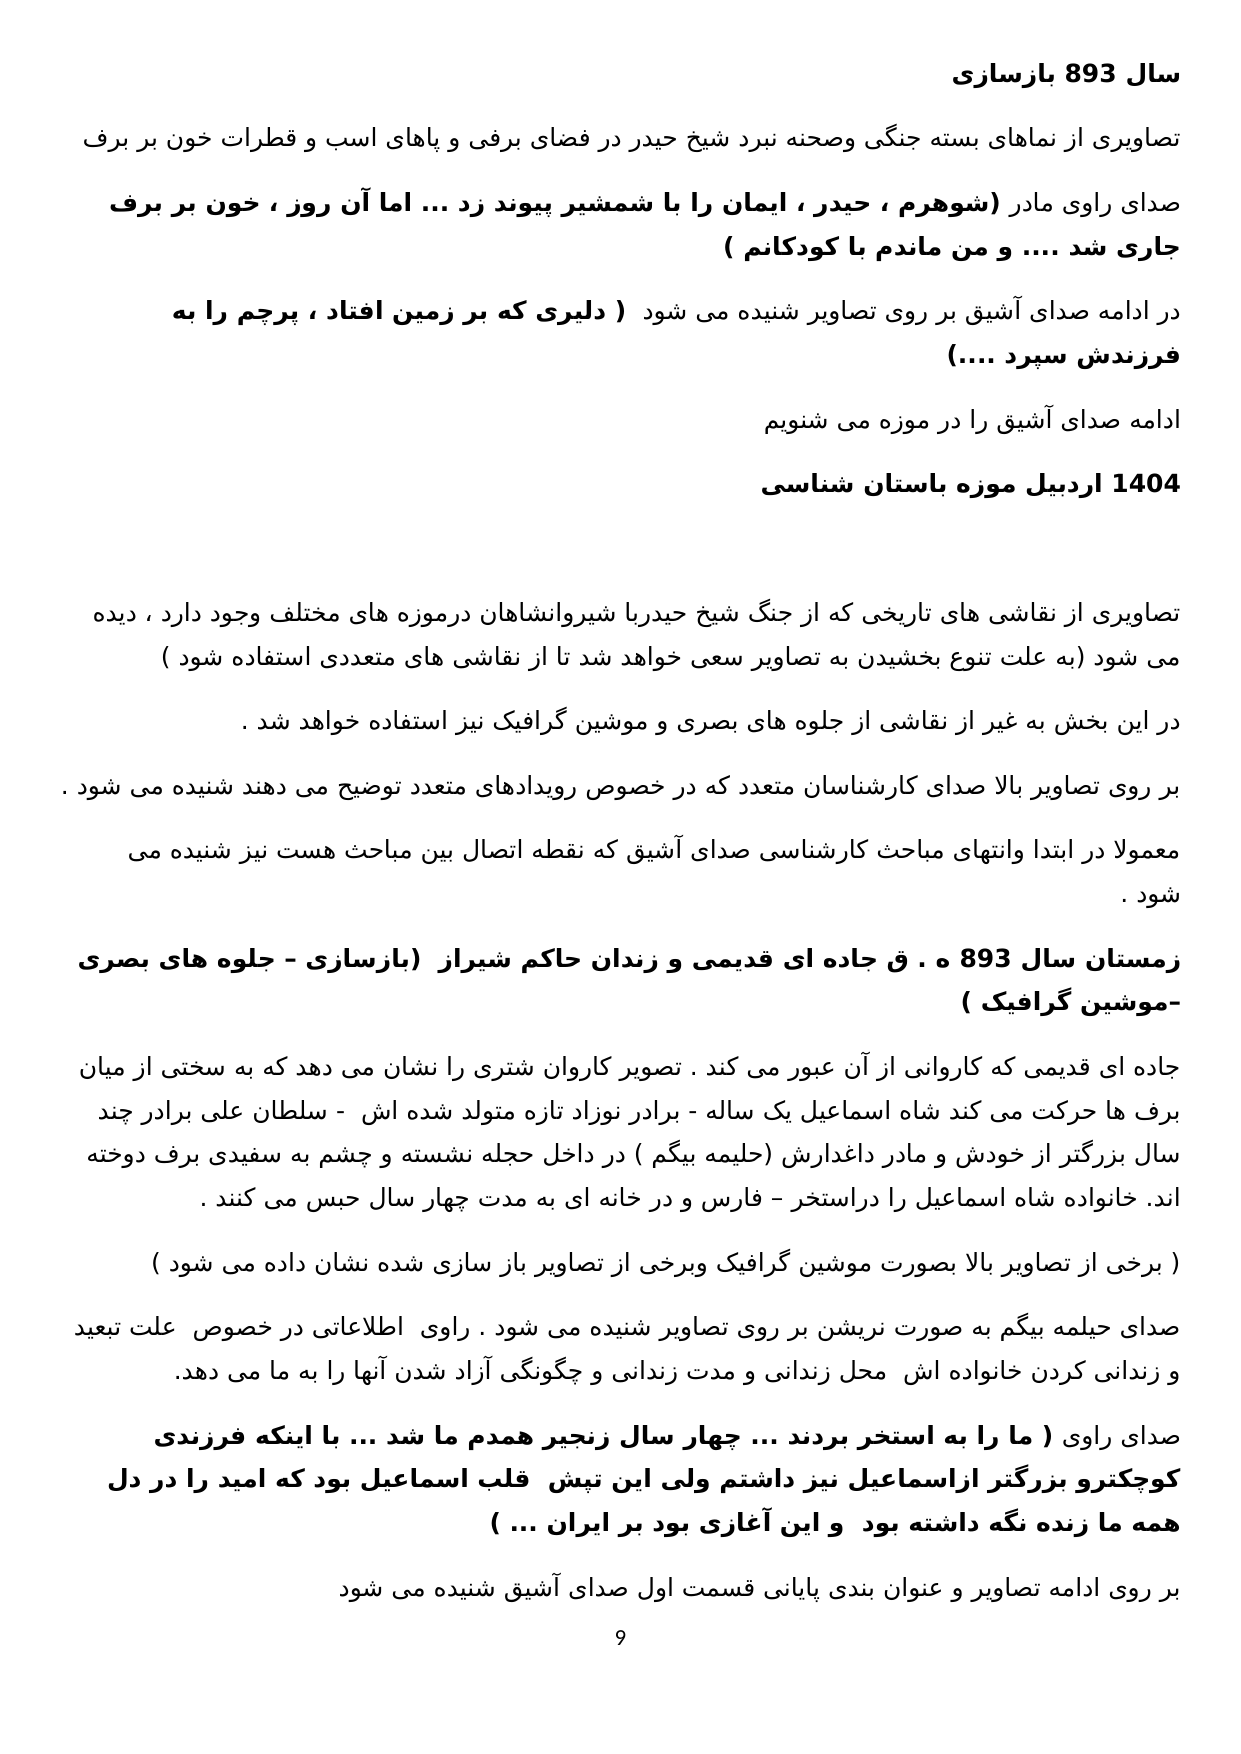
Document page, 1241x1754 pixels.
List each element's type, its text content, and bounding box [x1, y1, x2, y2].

text تصاویری از نقاشی های تاریخی که از جنگ شیخ حیدربا شیروانشاهان درموزه های مختلف وجود دارد ، دیده می شود (به علت تنوع بخشیدن به تصاویر سعی خواهد شد تا از نقاشی های متعددی استفاده شود ) [59, 598, 1181, 671]
text بر روی تصاویر بالا صدای کارشناسان متعدد که در خصوص رویدادهای متعدد توضیح می دهند شنیده می شود . [59, 771, 1181, 800]
text جاده ای قدیمی که کاروانی از آن عبور می کند . تصویر کاروان شتری را نشان می دهد که به سختی از میان برف ها حرکت می کند شاه اسماعیل یک ساله - برادر نوزاد تازه متولد شده اش - سلطان علی برادر چند سال بزرگتر از خودش و مادر داغدارش (حلیمه بیگم ) در داخل حجله نشسته و چشم به سفیدی برف دوخته اند. خانواده شاه اسماعیل را دراستخر – فارس و در خانه ای به مدت چهار سال حبس می کنند . [59, 1052, 1181, 1213]
text بر روی ادامه تصاویر و عنوان بندی پایانی قسمت اول صدای آشیق شنیده می شود [59, 1573, 1181, 1602]
text معمولا در ابتدا وانتهای مباحث کارشناسی صدای آشیق که نقطه اتصال بین مباحث هست نیز شنیده می شود . [59, 836, 1181, 908]
text ( برخی از تصاویر بالا بصورت موشین گرافیک وبرخی از تصاویر باز سازی شده نشان داده می شود ) [59, 1248, 1181, 1277]
text صدای حیلمه بیگم به صورت نریشن بر روی تصاویر شنیده می شود . راوی اطلاعاتی در خصوص علت تبعید و زندانی کردن خانواده اش محل زندانی و مدت زندانی و چگونگی آزاد شدن آنها را به ما می دهد. [59, 1313, 1181, 1386]
text صدای راوی ( ما را به استخر بردند ... چهار سال زنجیر همدم ما شد ... با اینکه فرزندی کوچکترو بزرگتر ازاسماعیل نیز داشتم ولی این تپش قلب اسماعیل بود که امید را در دل همه ما زنده نگه داشته بود و این آغازی بود بر ایران ... ) [59, 1421, 1181, 1538]
text زمستان سال 893 ه . ق جاده ای قدیمی و زندان حاکم شیراز (بازسازی – جلوه های بصری –موشین گرافیک ) [59, 944, 1181, 1017]
text در ادامه صدای آشیق بر روی تصاویر شنیده می شود ( دلیری که بر زمین افتاد ، پرچم را به فرزندش سپرد ....) [59, 297, 1181, 369]
text ادامه صدای آشیق را در موزه می شنویم [59, 405, 1181, 434]
text صدای راوی مادر (شوهرم ، حیدر ، ایمان را با شمشیر پیوند زد ... اما آن روز ، خون بر برف جاری شد .... و من ماندم با کودکانم ) [59, 188, 1181, 261]
text تصاویری از نماهای بسته جنگی وصحنه نبرد شیخ حیدر در فضای برفی و پاهای اسب و قطرات خون بر برف [59, 124, 1181, 153]
text در این بخش به غیر از نقاشی از جلوه های بصری و موشین گرافیک نیز استفاده خواهد شد . [59, 706, 1181, 736]
text 1404 اردبیل موزه باستان شناسی [59, 469, 1181, 499]
text سال 893 بازسازی [59, 59, 1181, 88]
